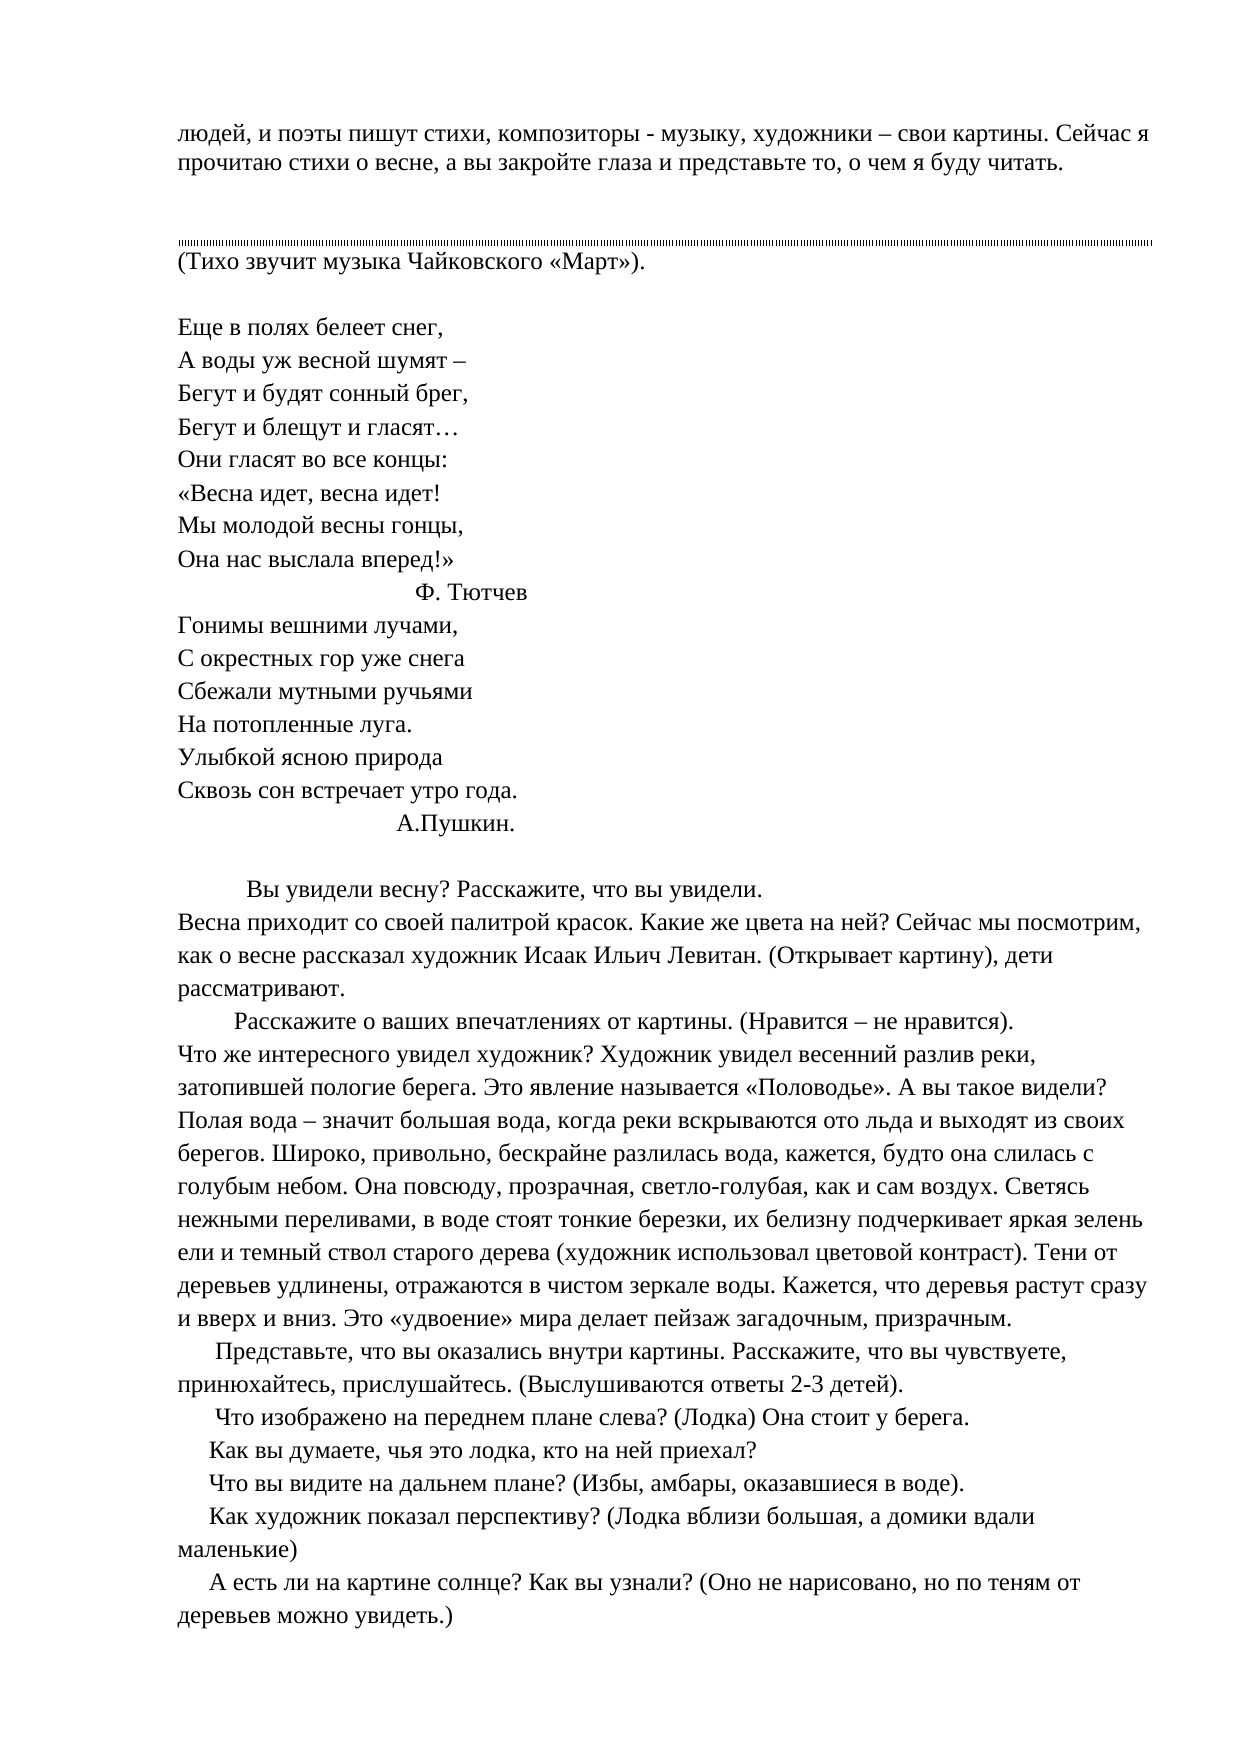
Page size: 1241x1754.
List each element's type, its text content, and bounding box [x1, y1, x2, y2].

text Сбежали мутными ручьями [177, 676, 1152, 704]
text На потопленные луга. [177, 709, 1152, 737]
text А воды уж весной шумят – [177, 346, 1152, 374]
text Представьте, что вы оказались внутри картины. Расскажите, что вы чувствуете, принюхайтесь, прислушайтесь. (Выслушиваются ответы 2-3 детей). [177, 1336, 1152, 1398]
text Вы увидели весну? Расскажите, что вы увидели. [177, 874, 1152, 903]
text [177, 118, 1152, 246]
text Они гласят во все концы: [177, 444, 1152, 473]
text Что вы видите на дальнем плане? (Избы, амбары, оказавшиеся в воде). [177, 1468, 1152, 1497]
text Она нас выслала вперед!» [177, 544, 1152, 572]
text Как художник показал перспективу? (Лодка вблизи большая, а домики вдали маленькие) [177, 1501, 1152, 1563]
text Расскажите о ваших впечатлениях от картины. (Нравится – не нравится). [177, 1006, 1152, 1035]
text А есть ли на картине солнце? Как вы узнали? (Оно не нарисовано, но по теням от деревьев можно увидеть.) [177, 1567, 1152, 1629]
text С окрестных гор уже снега [177, 643, 1152, 671]
text Улыбкой ясною природа [177, 742, 1152, 771]
text Что же интересного увидел художник? Художник увидел весенний разлив реки, затопившей пологие берега. Это явление называется «Половодье». А вы такое видели? Полая вода – значит большая вода, когда реки вскрываются ото льда и выходят из своих берегов. Широко, привольно, бескрайне разлилась вода, кажется, будто она слилась с голубым небом. Она повсюду, прозрачная, светло-голубая, как и сам воздух. Светясь нежными переливами, в воде стоят тонкие березки, их белизну подчеркивает яркая зелень ели и темный ствол старого дерева (художник использовал цветовой контраст). Тени от деревьев удлинены, отражаются в чистом зеркале воды. Кажется, что деревья растут сразу и вверх и вниз. Это «удвоение» мира делает пейзаж загадочным, призрачным. [177, 1039, 1152, 1332]
text Еще в полях белеет снег, [177, 312, 1152, 341]
text Что изображено на переднем плане слева? (Лодка) Она стоит у берега. [177, 1402, 1152, 1431]
text Бегут и блещут и гласят… [177, 412, 1152, 440]
text Весна приходит со своей палитрой красок. Какие же цвета на ней? Сейчас мы посмотрим, как о весне рассказал художник Исаак Ильич Левитан. (Открывает картину), дети рассматривают. [177, 907, 1152, 1002]
text Бегут и будят сонный брег, [177, 378, 1152, 407]
text «Весна идет, весна идет! [177, 478, 1152, 506]
text Мы молодой весны гонцы, [177, 511, 1152, 539]
text А.Пушкин. [177, 808, 1152, 837]
text Как вы думаете, чья это лодка, кто на ней приехал? [177, 1435, 1152, 1464]
text Гонимы вешними лучами, [177, 610, 1152, 638]
text Сквозь сон встречает утро года. [177, 775, 1152, 803]
text (Тихо звучит музыка Чайковского «Март»). [177, 246, 1152, 275]
text Ф. Тютчев [177, 577, 1152, 605]
